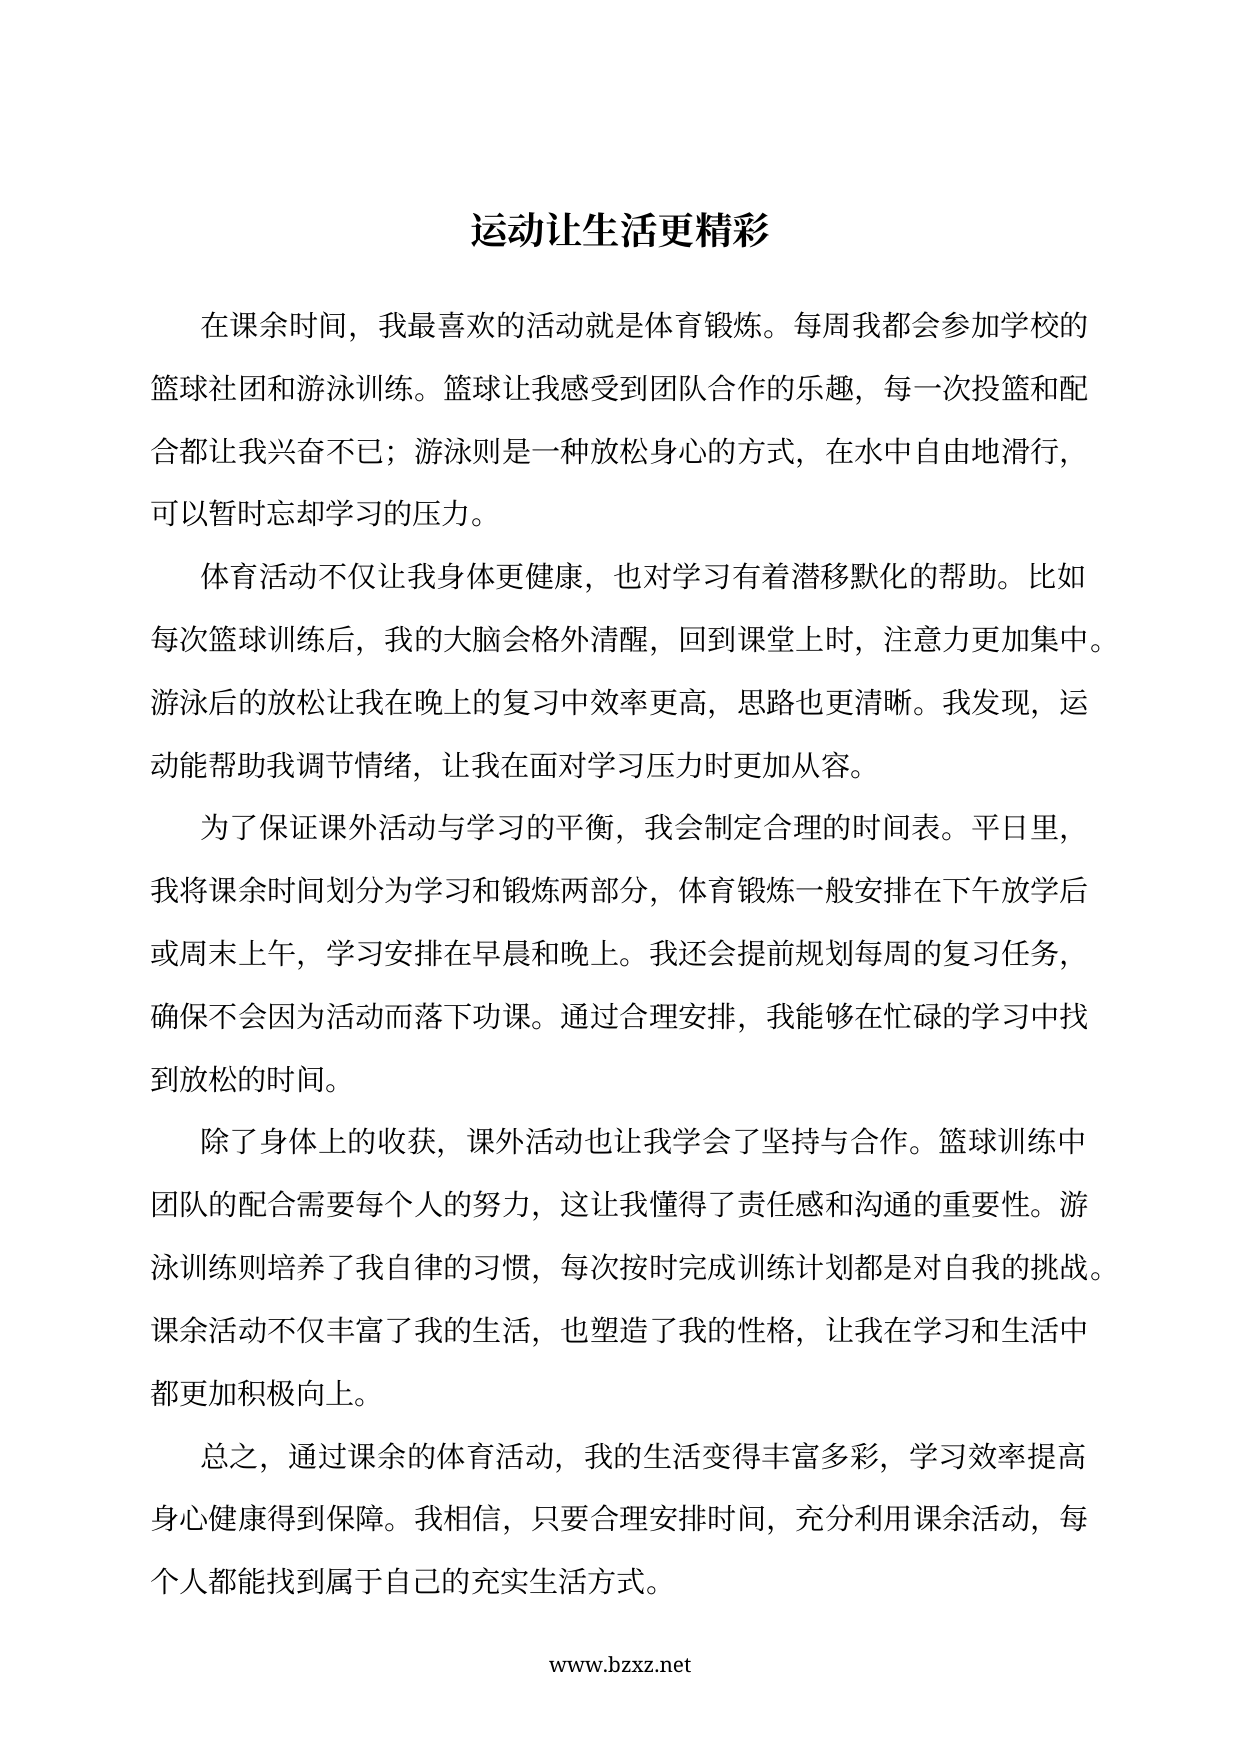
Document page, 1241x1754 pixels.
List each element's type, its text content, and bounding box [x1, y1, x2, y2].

text 总之，通过课余的体育活动，我的生活变得丰富多彩，学习效率提高，身心健康得到保障。我相信，只要合理安排时间，充分利用课余活动，每个人都能找到属于自己的充实生活方式。 [150, 1433, 1090, 1601]
text 体育活动不仅让我身体更健康，也对学习有着潜移默化的帮助。比如，每次篮球训练后，我的大脑会格外清醒，回到课堂上时，注意力更加集中。游泳后的放松让我在晚上的复习中效率更高，思路也更清晰。我发现，运动能帮助我调节情绪，让我在面对学习压力时更加从容。 [150, 554, 1090, 784]
text 除了身体上的收获，课外活动也让我学会了坚持与合作。篮球训练中，团队的配合需要每个人的努力，这让我懂得了责任感和沟通的重要性。游泳训练则培养了我自律的习惯，每次按时完成训练计划都是对自我的挑战。课余活动不仅丰富了我的生活，也塑造了我的性格，让我在学习和生活中都更加积极向上。 [150, 1119, 1090, 1412]
subtitle 运动让生活更精彩 [150, 201, 1090, 255]
text 在课余时间，我最喜欢的活动就是体育锻炼。每周我都会参加学校的篮球社团和游泳训练。篮球让我感受到团队合作的乐趣，每一次投篮和配合都让我兴奋不已；游泳则是一种放松身心的方式，在水中自由地滑行，可以暂时忘却学习的压力。 [150, 303, 1090, 533]
text 为了保证课外活动与学习的平衡，我会制定合理的时间表。平日里，我将课余时间划分为学习和锻炼两部分，体育锻炼一般安排在下午放学后或周末上午，学习安排在早晨和晚上。我还会提前规划每周的复习任务，确保不会因为活动而落下功课。通过合理安排，我能够在忙碌的学习中找到放松的时间。 [150, 805, 1090, 1098]
